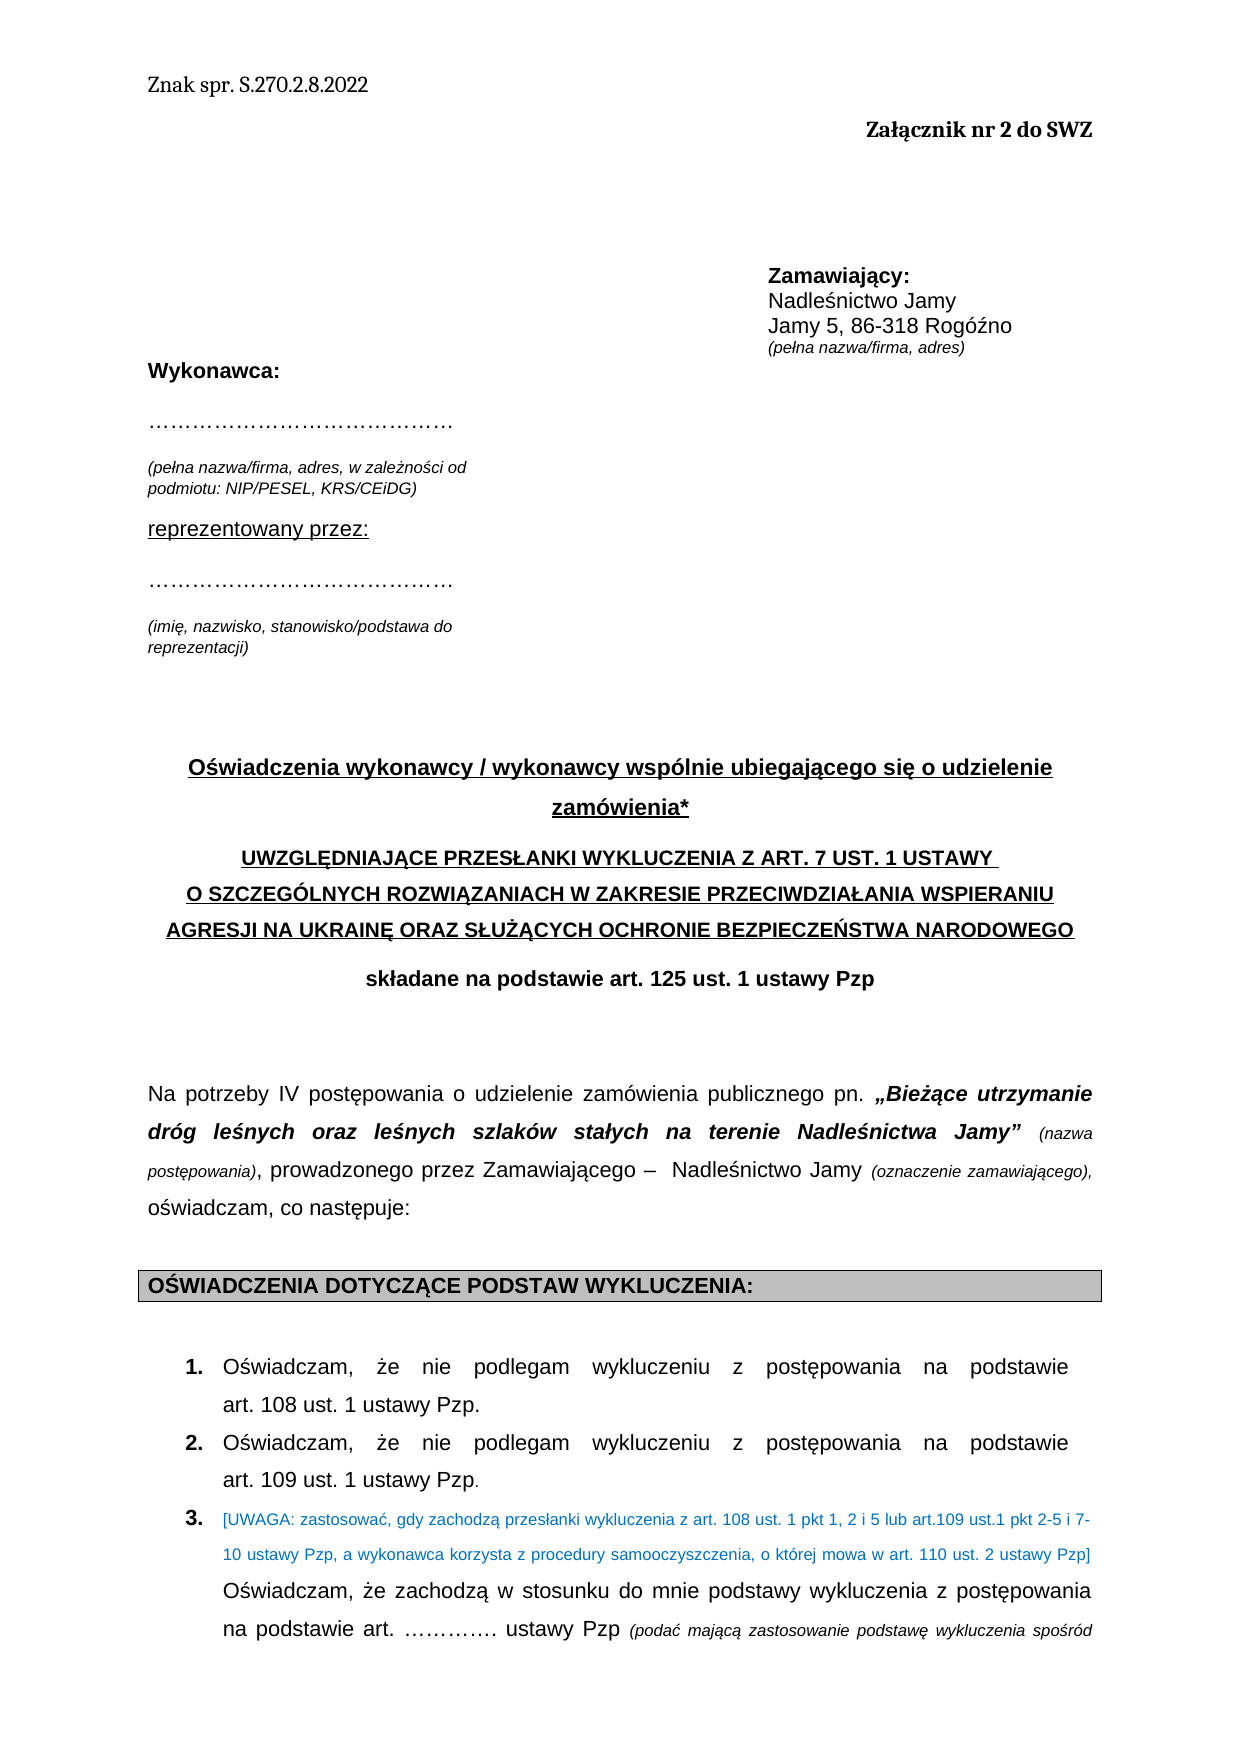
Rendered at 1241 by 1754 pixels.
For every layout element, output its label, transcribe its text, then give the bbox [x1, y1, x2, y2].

text (imię, nazwisko, stanowisko/podstawa do reprezentacji) [148, 617, 472, 657]
text UWZGLĘDNIAJĄCE PRZESŁANKI WYKLUCZENIA Z ART. 7 UST. 1 USTAWY o szczególnych rozwiązaniach w zakresie przeciwdziałania wspieraniu agresji na Ukrainę oraz służących ochronie bezpieczeństwa narodowego [148, 846, 1093, 941]
text Jamy 5, 86-318 Rogóźno [768, 313, 1093, 338]
text (pełna nazwa/firma, adres, w zależności od podmiotu: NIP/PESEL, KRS/CEiDG) [148, 458, 472, 498]
text Znak spr. S.270.2.8.2022 [148, 72, 1093, 98]
text Wykonawca: [148, 357, 1093, 383]
text …………………………………… [148, 567, 472, 592]
text Oświadczenia wykonawcy / wykonawcy wspólnie ubiegającego się o udzielenie zamówienia* [148, 754, 1093, 820]
text (pełna nazwa/firma, adres) [768, 338, 1093, 357]
text reprezentowany przez: [148, 516, 1093, 541]
list Oświadczam, że nie podlegam wykluczeniu z postępowania na podstawie art. 108 ust. 1 ustawy Pzp. [185, 1354, 1093, 1417]
text składane na podstawie art. 125 ust. 1 ustawy Pzp [148, 966, 1093, 991]
list Oświadczam, że nie podlegam wykluczeniu z postępowania na podstawie art. 109 ust. 1 ustawy Pzp. [185, 1429, 1093, 1492]
text OŚWIADCZENIA DOTYCZĄCE PODSTAW WYKLUCZENIA: [139, 1271, 1101, 1301]
text …………………………………… [148, 408, 472, 433]
text Zamawiający: [694, 263, 1093, 288]
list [185, 1505, 1093, 1641]
text Na potrzeby IV postępowania o udzielenie zamówienia publicznego pn. „Bieżące utrzymanie dróg leśnych oraz leśnych szlaków stałych na terenie Nadleśnictwa Jamy” (nazwa postępowania), prowadzonego przez Zamawiającego – Nadleśnictwo Jamy (oznaczenie zamawiającego), oświadczam, co następuje: [148, 1081, 1093, 1220]
text Nadleśnictwo Jamy [768, 288, 1093, 313]
text Załącznik nr 2 do SWZ [148, 117, 1093, 143]
